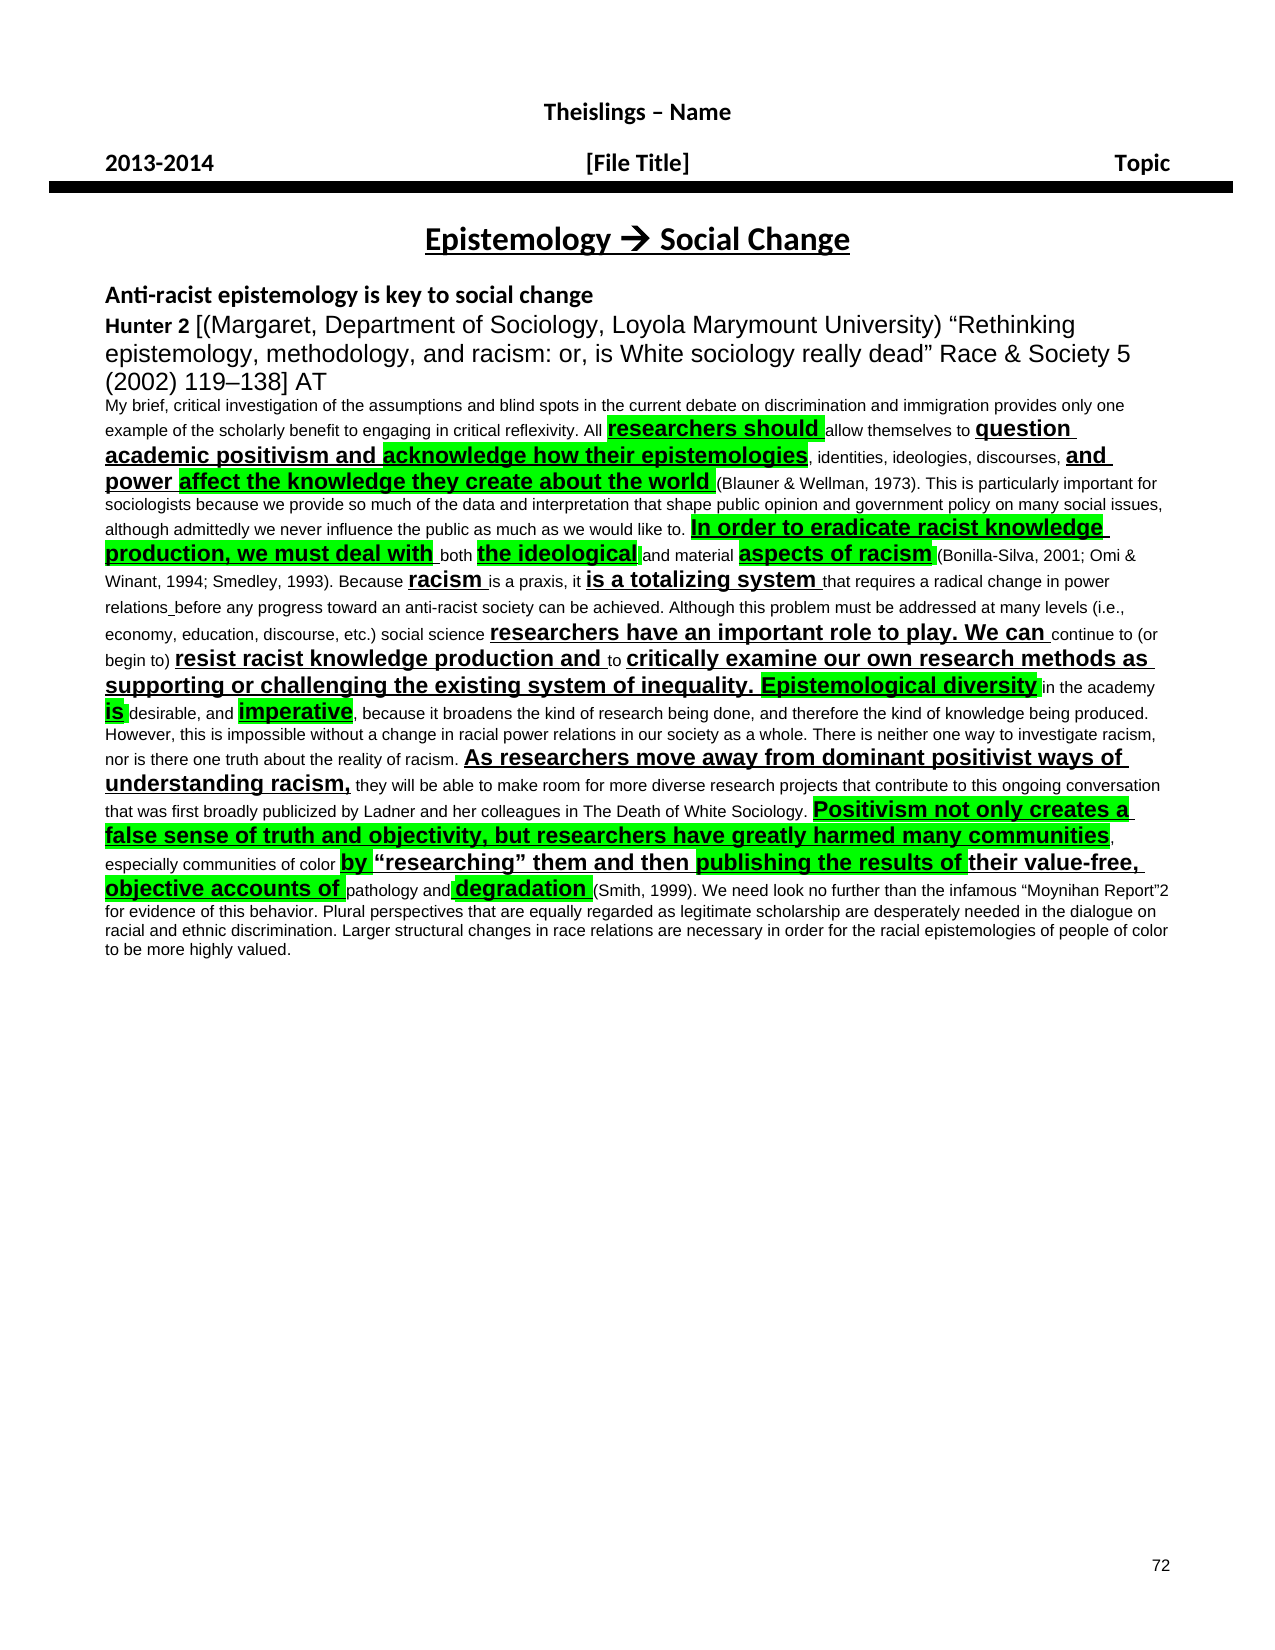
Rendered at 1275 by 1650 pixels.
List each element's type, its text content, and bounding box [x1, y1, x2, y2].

text My brief, critical investigation of the assumptions and blind spots in the current debate on discrimination and immigration provides only one example of the scholarly beneﬁt to engaging in critical reﬂexivity. All researchers should allow themselves to question academic positivism and acknowledge how their epistemologies, identities, ideologies, discourses, and power affect the knowledge they create about the world (Blauner & Wellman, 1973). This is particularly important for sociologists because we provide so much of the data and interpretation that shape public opinion and government policy on many social issues, although admittedly we never inﬂuence the public as much as we would like to. In order to eradicate racist knowledge production, we must deal with both the ideological and material aspects of racism (Bonilla-Silva, 2001; Omi & Winant, 1994; Smedley, 1993). Because racism is a praxis, it is a totalizing system that requires a radical change in power relations before any progress toward an anti-racist society can be achieved. Although this problem must be addressed at many levels (i.e., economy, education, discourse, etc.) social science researchers have an important role to play. We can continue to (or begin to) resist racist knowledge production and to critically examine our own research methods as supporting or challenging the existing system of inequality. Epistemological diversity in the academy is desirable, and imperative, because it broadens the kind of research being done, and therefore the kind of knowledge being produced. However, this is impossible without a change in racial power relations in our society as a whole. There is neither one way to investigate racism, nor is there one truth about the reality of racism. As researchers move away from dominant positivist ways of understanding racism, they will be able to make room for more diverse research projects that contribute to this ongoing conversation that was ﬁrst broadly publicized by Ladner and her colleagues in The Death of White Sociology. Positivism not only creates a false sense of truth and objectivity, but researchers have greatly harmed many communities, especially communities of color by “researching” them and then publishing the results of their value-free, objective accounts of pathology and degradation (Smith, 1999). We need look no further than the infamous “Moynihan Report”2 for evidence of this behavior. Plural perspectives that are equally regarded as legitimate scholarship are desperately needed in the dialogue on racial and ethnic discrimination. Larger structural changes in race relations are necessary in order for the racial epistemologies of people of color to be more highly valued. [105, 396, 1170, 959]
subtitle Epistemology Social Change [105, 218, 1170, 258]
subtitle Anti-racist epistemology is key to social change [105, 279, 1170, 310]
text Hunter 2 [(Margaret, Department of Sociology, Loyola Marymount University) “Rethinking epistemology, methodology, and racism: or, is White sociology really dead” Race & Society 5 (2002) 119–138] AT [105, 310, 1170, 396]
